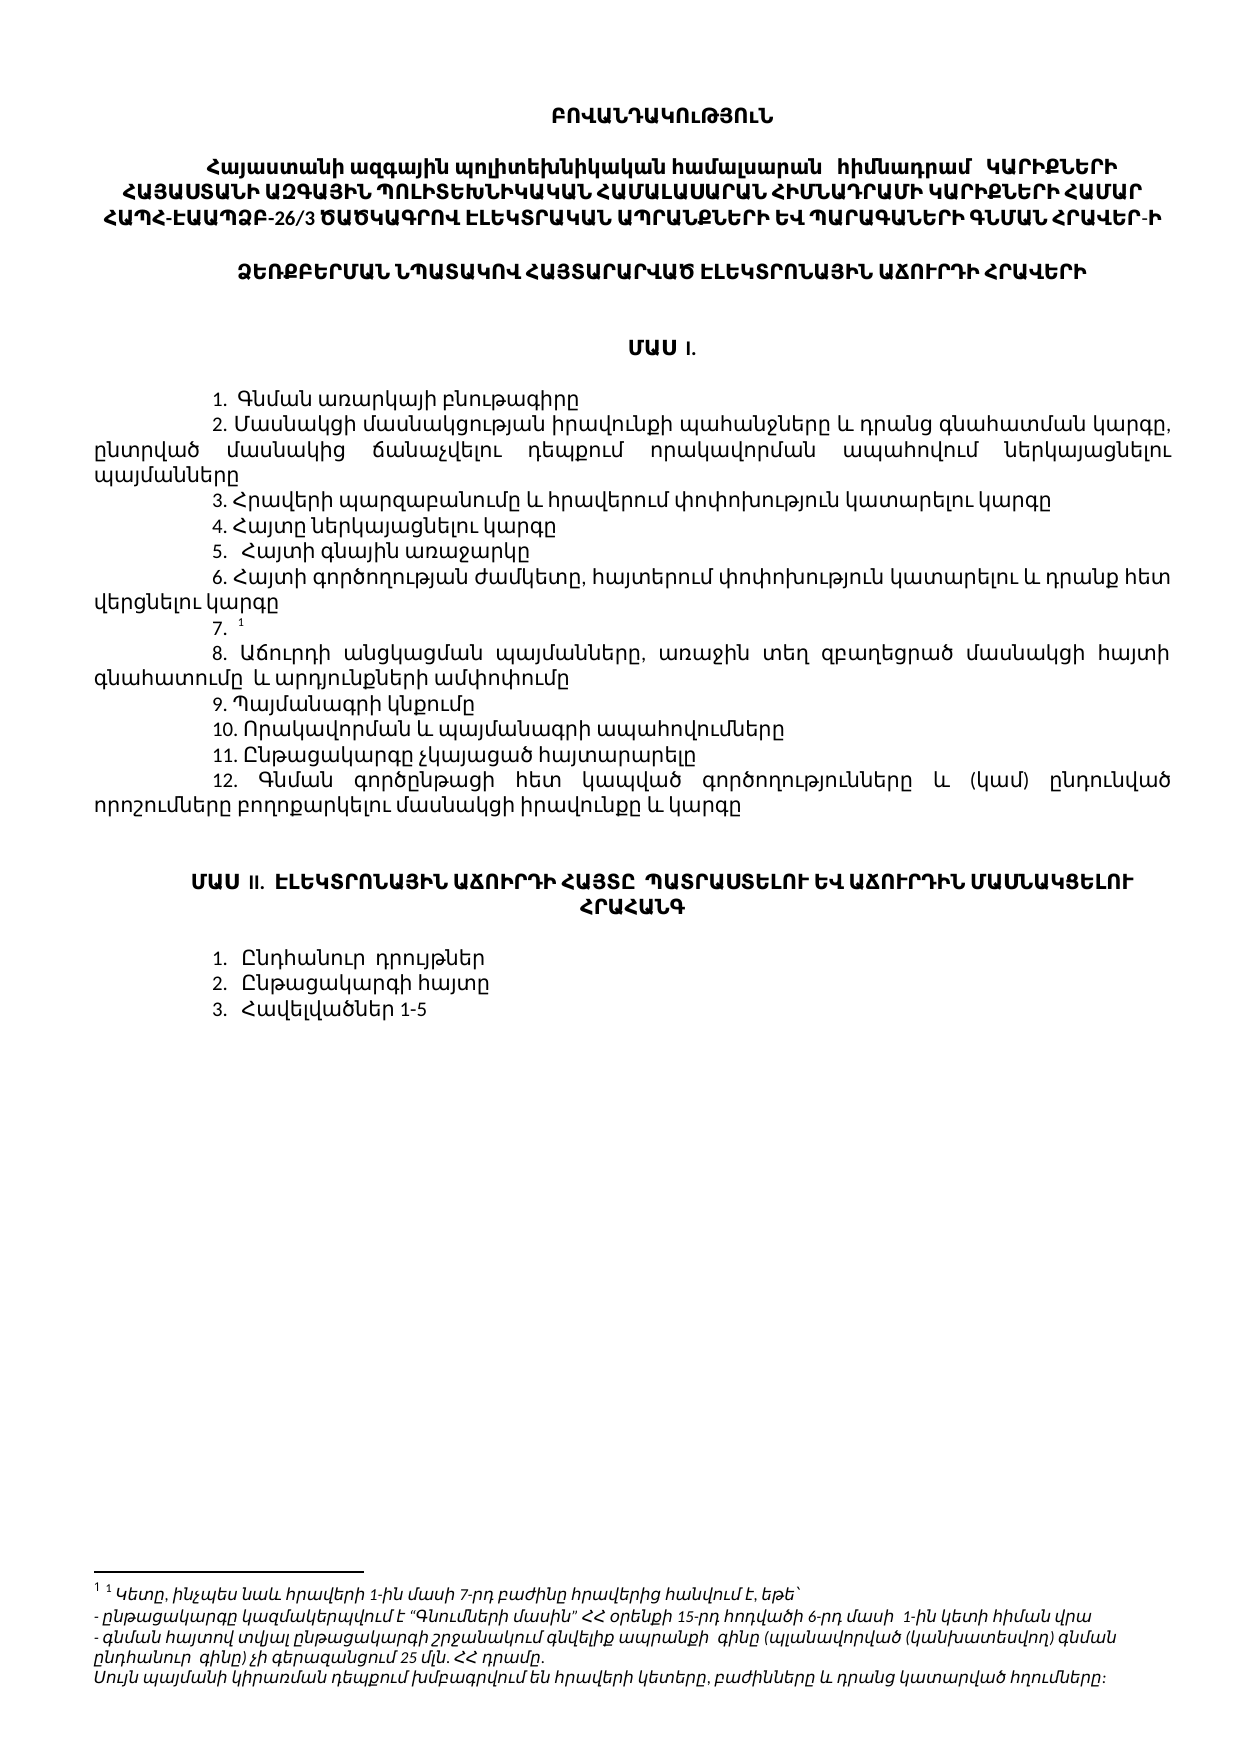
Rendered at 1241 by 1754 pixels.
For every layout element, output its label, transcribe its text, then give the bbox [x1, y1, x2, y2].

text ՄԱՍ II. ԷԼԵԿՏՐՈՆԱՅԻՆ ԱՃՈԻՐԴԻ ՀԱՅՏԸ ՊԱՏՐԱՍՏԵԼՈՒ ԵՎ ԱՃՈՒՐԴԻՆ ՄԱՍՆԱԿՑԵԼՈՒ ՀՐԱՀԱՆԳ [94, 869, 1171, 920]
text 1. Գնման առարկայի բնութագիրը [94, 386, 1171, 411]
text 4. Հայտը ներկայացնելու կարգը [94, 513, 1171, 538]
text 1. Ընդհանուր դրույթներ [94, 945, 1171, 971]
text 9. Պայմանագրի կնքումը [94, 691, 1171, 716]
text 3. Հրավերի պարզաբանումը և հրավերում փոփոխություն կատարելու կարգը [94, 488, 1171, 513]
text 2. Ընթացակարգի հայտը [94, 971, 1171, 996]
text ՄԱՍ I. [94, 335, 1171, 361]
text 10. Որակավորման և պայմանագրի ապահովումները [94, 716, 1171, 742]
text 7. 1 [94, 615, 1171, 640]
text 5. Հայտի գնային առաջարկը [94, 538, 1171, 564]
text ՁԵՌՔԲԵՐՄԱՆ ՆՊԱՏԱԿՈՎ ՀԱՅՏԱՐԱՐՎԱԾ ԷԼԵԿՏՐՈՆԱՅԻՆ ԱՃՈՒՐԴԻ ՀՐԱՎԵՐԻ [94, 259, 1171, 284]
text 11. Ընթացակարգը չկայացած հայտարարելը [94, 742, 1171, 767]
text 3. Հավելվածներ 1-5 [94, 996, 1171, 1021]
text ԲՈՎԱՆԴԱԿՈւԹՅՈւՆ [94, 103, 1171, 128]
text 12. Գնման գործընթացի հետ կապված գործողությունները և (կամ) ընդունված որոշումները բողոքարկելու մասնակցի իրավունքը և կարգը [94, 767, 1171, 818]
text Հայաստանի ազգային պոլիտեխնիկական համալսարան հիմնադրամ ԿԱՐԻՔՆԵՐԻ ՀԱՅԱՍՏԱՆԻ ԱԶԳԱՅԻՆ ՊՈԼԻՏԵԽՆԻԿԱԿԱՆ ՀԱՄԱԼԱՍԱՐԱՆ ՀԻՄՆԱԴՐԱՄԻ ԿԱՐԻՔՆԵՐԻ ՀԱՄԱՐ ՀԱՊՀ-ԷԱԱՊՁԲ-26/3 ԾԱԾԿԱԳՐՈՎ ԷԼԵԿՏՐԱԿԱՆ ԱՊՐԱՆՔՆԵՐԻ ԵՎ ՊԱՐԱԳԱՆԵՐԻ ԳՆՄԱՆ ՀՐԱՎԵՐ-Ի [94, 154, 1171, 230]
text 2. Մասնակցի մասնակցության իրավունքի պահանջները և դրանց գնահատման կարգը, ընտրված մասնակից ճանաչվելու դեպքում որակավորման ապահովում ներկայացնելու պայմանները [94, 411, 1171, 488]
text 6. Հայտի գործողության ժամկետը, հայտերում փոփոխություն կատարելու և դրանք հետ վերցնելու կարգը [94, 564, 1171, 615]
text 8. Աճուրդի անցկացման պայմանները, առաջին տեղ զբաղեցրած մասնակցի հայտի գնահատումը և արդյունքների ամփոփումը [94, 640, 1171, 691]
